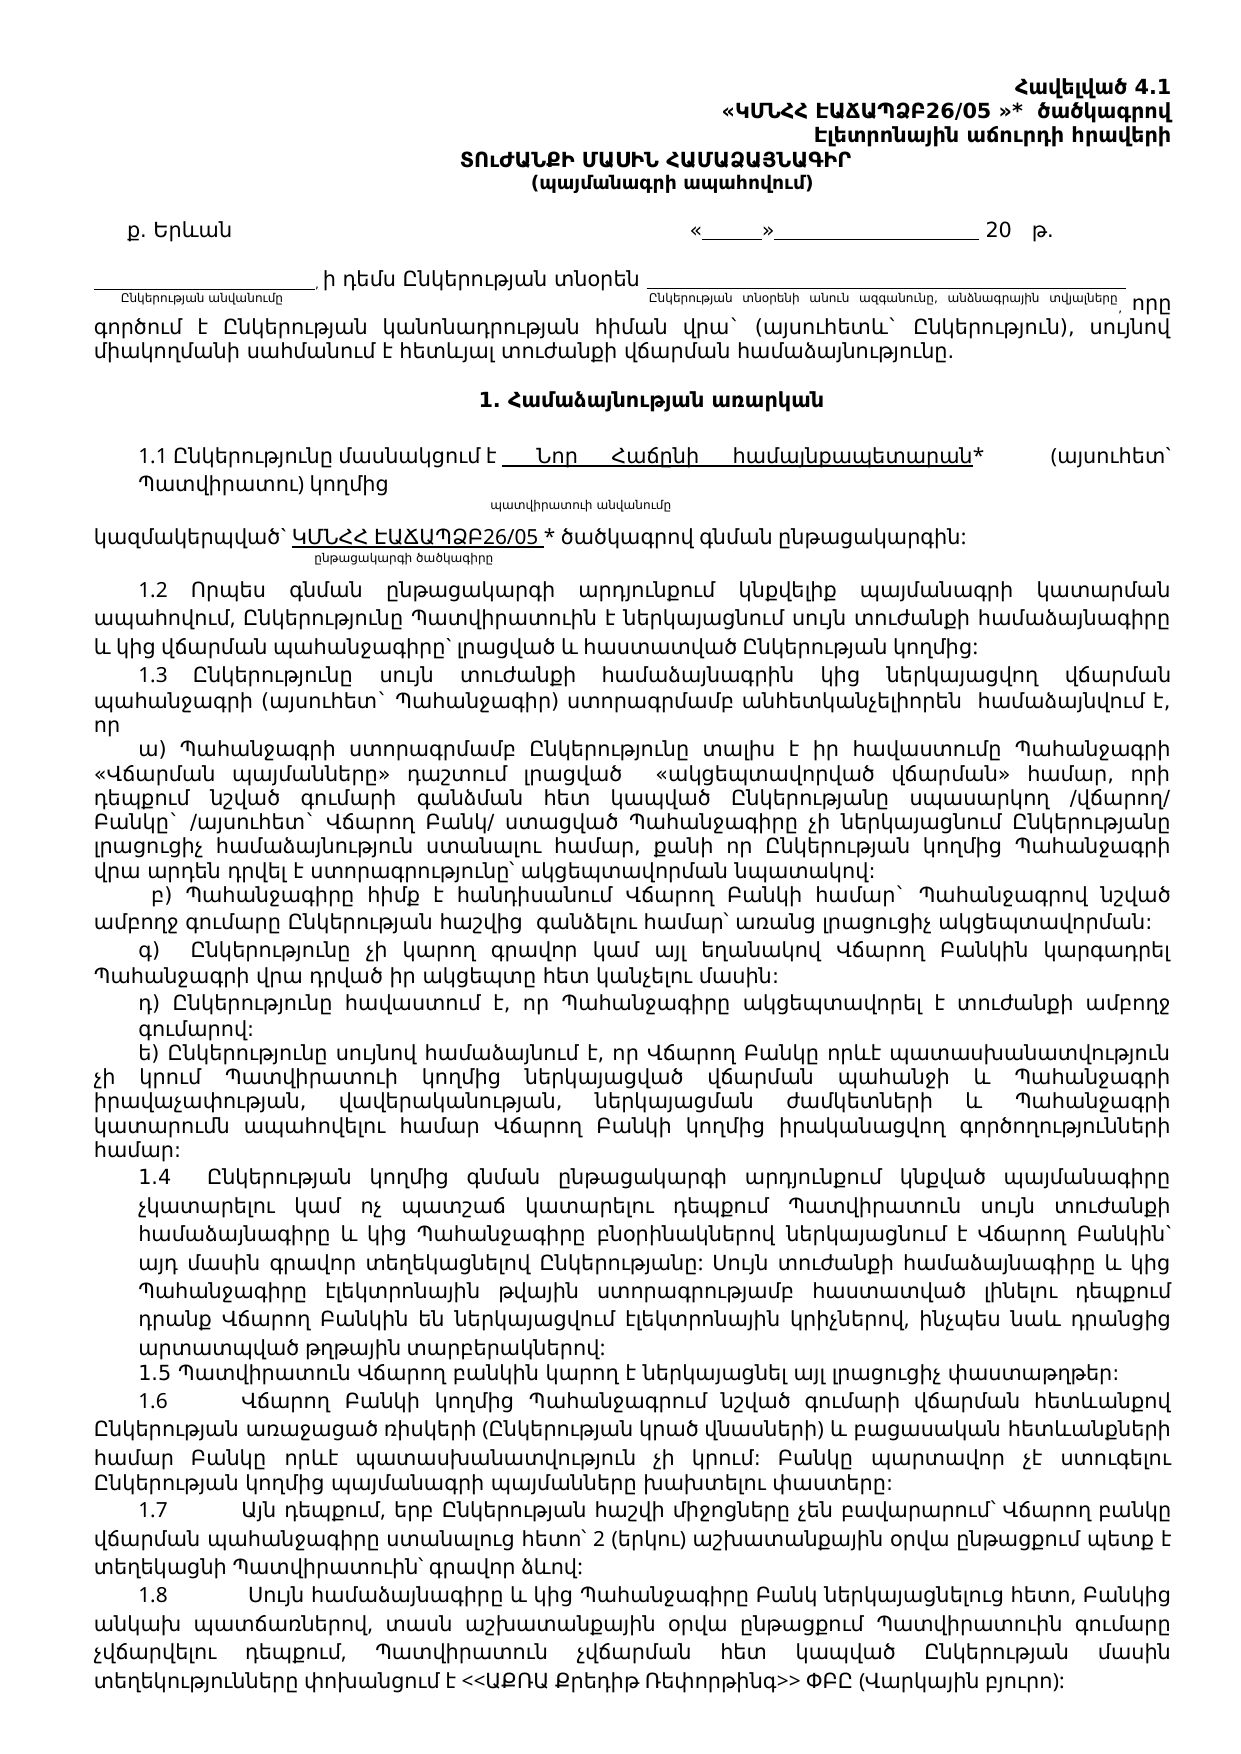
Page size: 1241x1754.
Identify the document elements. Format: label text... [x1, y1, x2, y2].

text 1.5 Պատվիրատուն Վճարող բանկին կարող է ներկայացնել այլ լրացուցիչ փաստաթղթեր: [138, 1361, 1171, 1386]
text ընթացակարգի ծածկագիրը [138, 551, 1171, 575]
text 1. Համաձայնության առարկան [131, 388, 1171, 412]
list Այն դեպքում, երբ Ընկերության հաշվի միջոցները չեն բավարարում՝ Վճարող բանկը վճարման պահանջագիրը ստանալուց հետո՝ 2 (երկու) աշխատանքային օրվա ընթացքում պետք է տեղեկացնի Պատվիրատուին՝ գրավոր ձևով: [94, 1495, 1171, 1581]
text 1.3 Ընկերությունը սույն տուժանքի համաձայնագրին կից ներկայացվող վճարման պահանջագրի (այսուհետ` Պահանջագիր) ստորագրմամբ անհետկանչելիորեն համաձայնվում է, որ [94, 660, 1171, 737]
text Էլետրոնային աճուրդի հրավերի [94, 123, 1171, 148]
text դ) Ընկերությունը հավաստում է, որ Պահանջագիրը ակցեպտավորել է տուժանքի ամբողջ գումարով: [138, 988, 1171, 1041]
text պատվիրատուի անվանումը [138, 498, 1171, 522]
text ՏՈւԺԱՆՔԻ ՄԱՍԻՆ ՀԱՄԱՁԱՅՆԱԳԻՐ [94, 148, 1171, 172]
text (պայմանագրի ապահովում) [94, 172, 1171, 194]
text բ) Պահանջագիրը հիմք է հանդիսանում Վճարող Բանկի համար` Պահանջագրով նշված ամբողջ գումարը Ընկերության հաշվից գանձելու համար՝ առանց լրացուցիչ ակցեպտավորման: [94, 883, 1171, 936]
text կազմակերպված` ԿՄՆՀՀ ԷԱՃԱՊՁԲ26/05 * ծածկագրով գնման ընթացակարգին: [94, 522, 1171, 551]
text 1.2 Որպես գնման ընթացակարգի արդյունքում կնքվելիք պայմանագրի կատարման ապահովում, Ընկերությունը Պատվիրատուին է ներկայացնում սույն տուժանքի համաձայնագիրը և կից վճարման պահանջագիրը` լրացված և հաստատված Ընկերության կողմից: [94, 575, 1171, 660]
text ք. Երևան « » 20 թ. [94, 218, 1171, 242]
list Վճարող Բանկի կողմից Պահանջագրում նշված գումարի վճարման հետևանքով Ընկերության առաջացած ռիսկերի (Ընկերության կրած վնասների) և բացասական հետևանքների համար Բանկը որևէ պատասխանատվություն չի կրում: Բանկը պարտավոր չէ ստուգելու Ընկերության կողմից պայմանագրի պայմանները խախտելու փաստերը: [94, 1386, 1171, 1495]
text ե) Ընկերությունը սույնով համաձայնում է, որ Վճարող Բանկը որևէ պատասխանատվություն չի կրում Պատվիրատուի կողմից ներկայացված վճարման պահանջի և Պահանջագրի իրավաչափության, վավերականության, ներկայացման ժամկետների և Պահանջագրի կատարումն ապահովելու համար Վճարող Բանկի կողմից իրականացվող գործողությունների համար: [94, 1041, 1171, 1162]
text «ԿՄՆՀՀ ԷԱՃԱՊՁԲ26/05 »* ծածկագրով [94, 99, 1171, 123]
text 1.1 Ընկերությունը մասնակցում է Նոր Հաճընի համայնքապետարան* (այսուհետ` Պատվիրատու) կողմից [138, 441, 1171, 498]
list Սույն համաձայնագիրը և կից Պահանջագիրը Բանկ ներկայացնելուց հետո, Բանկից անկախ պատճառներով, տասն աշխատանքային օրվա ընթացքում Պատվիրատուին գումարը չվճարվելու դեպքում, Պատվիրատուն չվճարման հետ կապված Ընկերության մասին տեղեկությունները փոխանցում է <<ԱՔՌԱ Քրեդիթ Ռեփորթինգ>> ՓԲԸ (Վարկային բյուրո): [94, 1581, 1171, 1694]
text գ) Ընկերությունը չի կարող գրավոր կամ այլ եղանակով Վճարող Բանկին կարգադրել Պահանջագրի վրա դրված իր ակցեպտը հետ կանչելու մասին: [94, 936, 1171, 988]
text Հավելված 4.1 [94, 75, 1171, 99]
text , ի դեմս Ընկերության տնօրեն [94, 267, 1171, 291]
text Ընկերության անվանումը Ընկերության տնօրենի անուն ազգանունը, անձնագրային տվյալները, որը գործում է Ընկերության կանոնադրության հիման վրա` (այսուհետև` Ընկերություն), սույնով միակողմանի սահմանում է հետևյալ տուժանքի վճարման համաձայնությունը. [94, 291, 1171, 364]
text 1.4 Ընկերության կողմից գնման ընթացակարգի արդյունքում կնքված պայմանագիրը չկատարելու կամ ոչ պատշաճ կատարելու դեպքում Պատվիրատուն սույն տուժանքի համաձայնագիրը և կից Պահանջագիրը բնօրինակներով ներկայացնում է Վճարող Բանկին` այդ մասին գրավոր տեղեկացնելով Ընկերությանը: Սույն տուժանքի համաձայնագիրը և կից Պահանջագիրը էլեկտրոնային թվային ստորագրությամբ հաստատված լինելու դեպքում դրանք Վճարող Բանկին են ներկայացվում էլեկտրոնային կրիչներով, ինչպես նաև դրանցից արտատպված թղթային տարբերակներով: [138, 1162, 1171, 1361]
text ա) Պահանջագրի ստորագրմամբ Ընկերությունը տալիս է իր հավաստումը Պահանջագրի «Վճարման պայմանները» դաշտում լրացված «ակցեպտավորված վճարման» համար, որի դեպքում նշված գումարի գանձման հետ կապված Ընկերությանը սպասարկող /վճարող/ Բանկը` /այսուհետ` Վճարող Բանկ/ ստացված Պահանջագիրը չի ներկայացնում Ընկերությանը լրացուցիչ համաձայնություն ստանալու համար, քանի որ Ընկերության կողմից Պահանջագրի վրա արդեն դրվել է ստորագրությունը՝ ակցեպտավորման նպատակով: [94, 737, 1171, 883]
